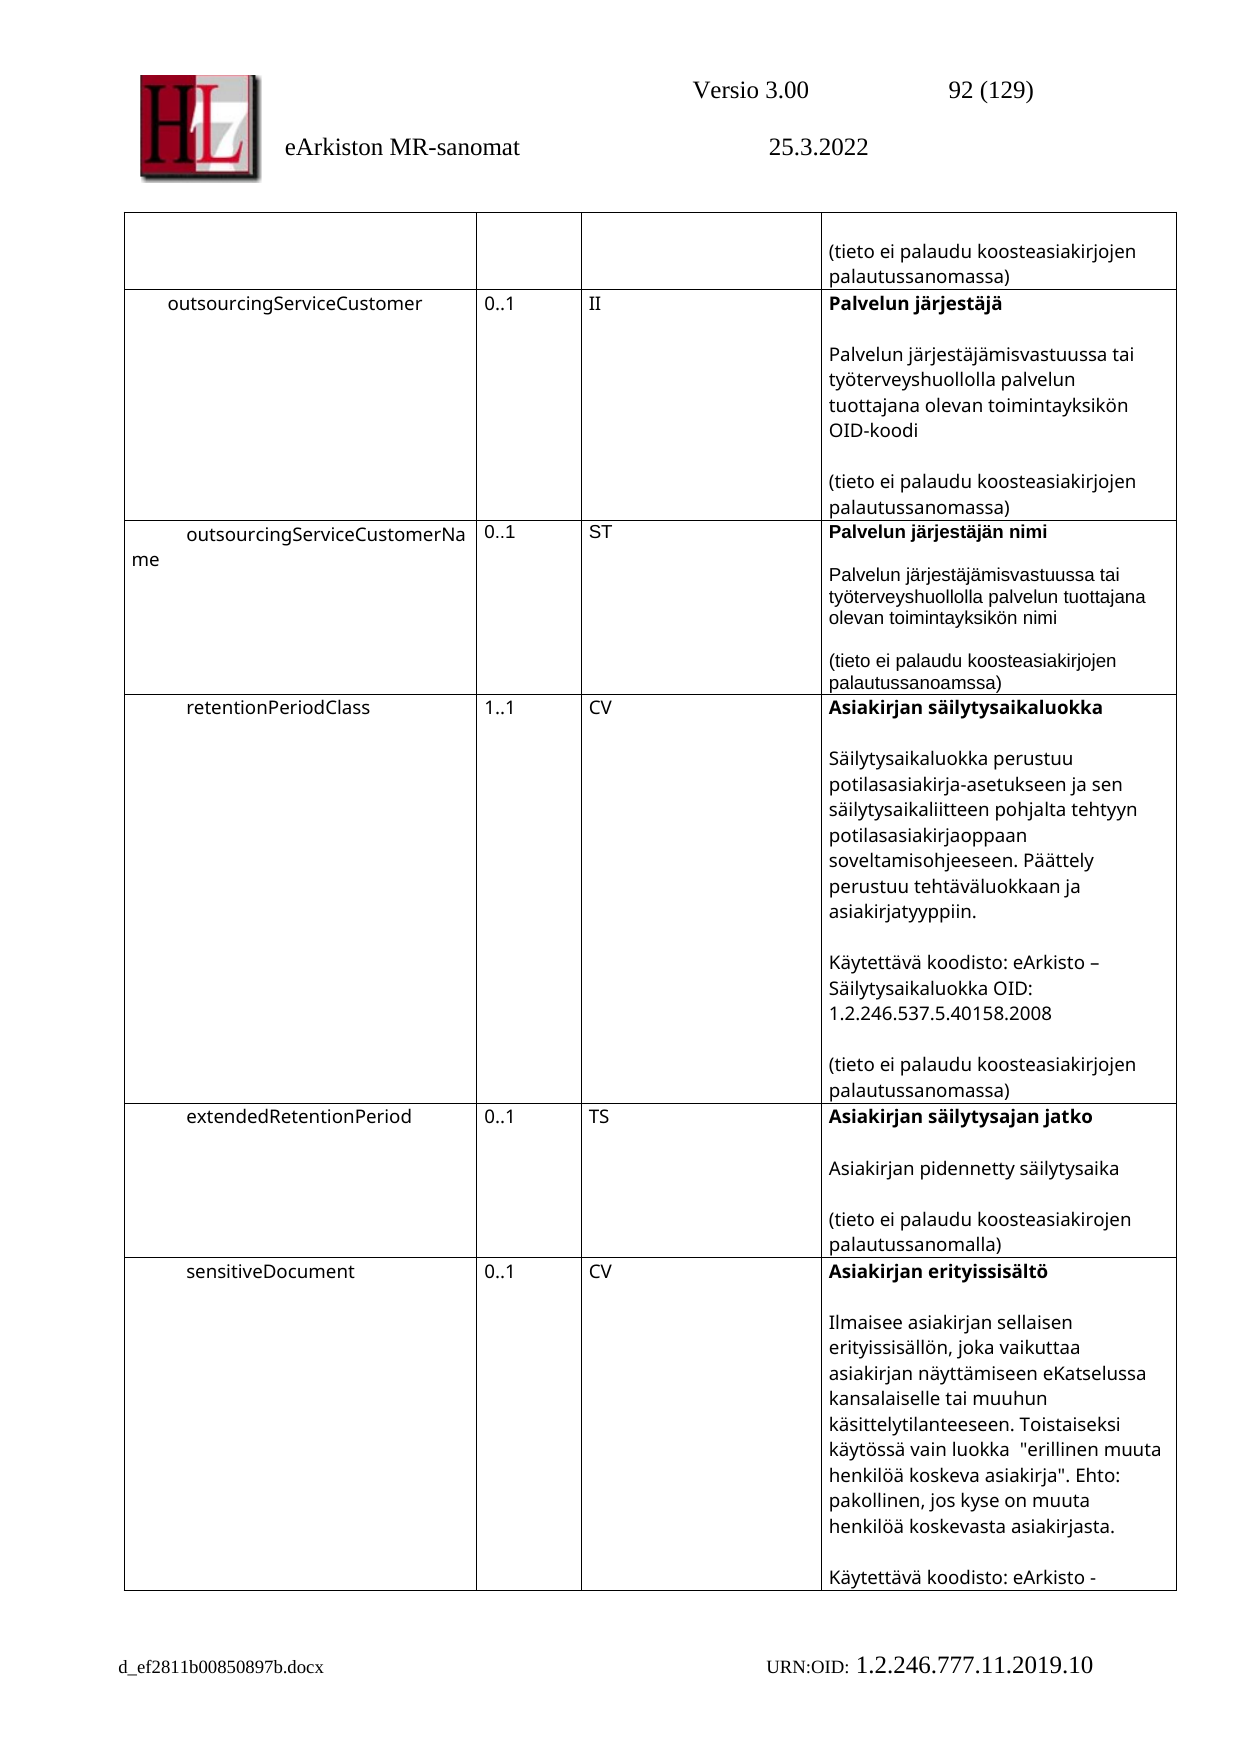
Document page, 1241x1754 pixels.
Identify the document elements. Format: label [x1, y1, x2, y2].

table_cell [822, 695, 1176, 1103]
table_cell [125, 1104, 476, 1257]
picture [140, 75, 263, 183]
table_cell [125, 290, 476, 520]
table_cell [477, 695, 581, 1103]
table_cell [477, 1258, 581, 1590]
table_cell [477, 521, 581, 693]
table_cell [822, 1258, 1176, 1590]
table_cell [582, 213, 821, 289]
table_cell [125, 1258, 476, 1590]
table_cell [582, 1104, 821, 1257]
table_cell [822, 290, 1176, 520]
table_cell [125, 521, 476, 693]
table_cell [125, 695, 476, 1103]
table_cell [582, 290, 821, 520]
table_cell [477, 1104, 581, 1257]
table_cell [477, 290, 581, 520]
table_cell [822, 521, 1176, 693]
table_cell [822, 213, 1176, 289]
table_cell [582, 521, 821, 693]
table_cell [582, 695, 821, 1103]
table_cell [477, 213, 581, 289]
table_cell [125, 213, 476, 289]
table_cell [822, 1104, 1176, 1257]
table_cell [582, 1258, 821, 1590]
